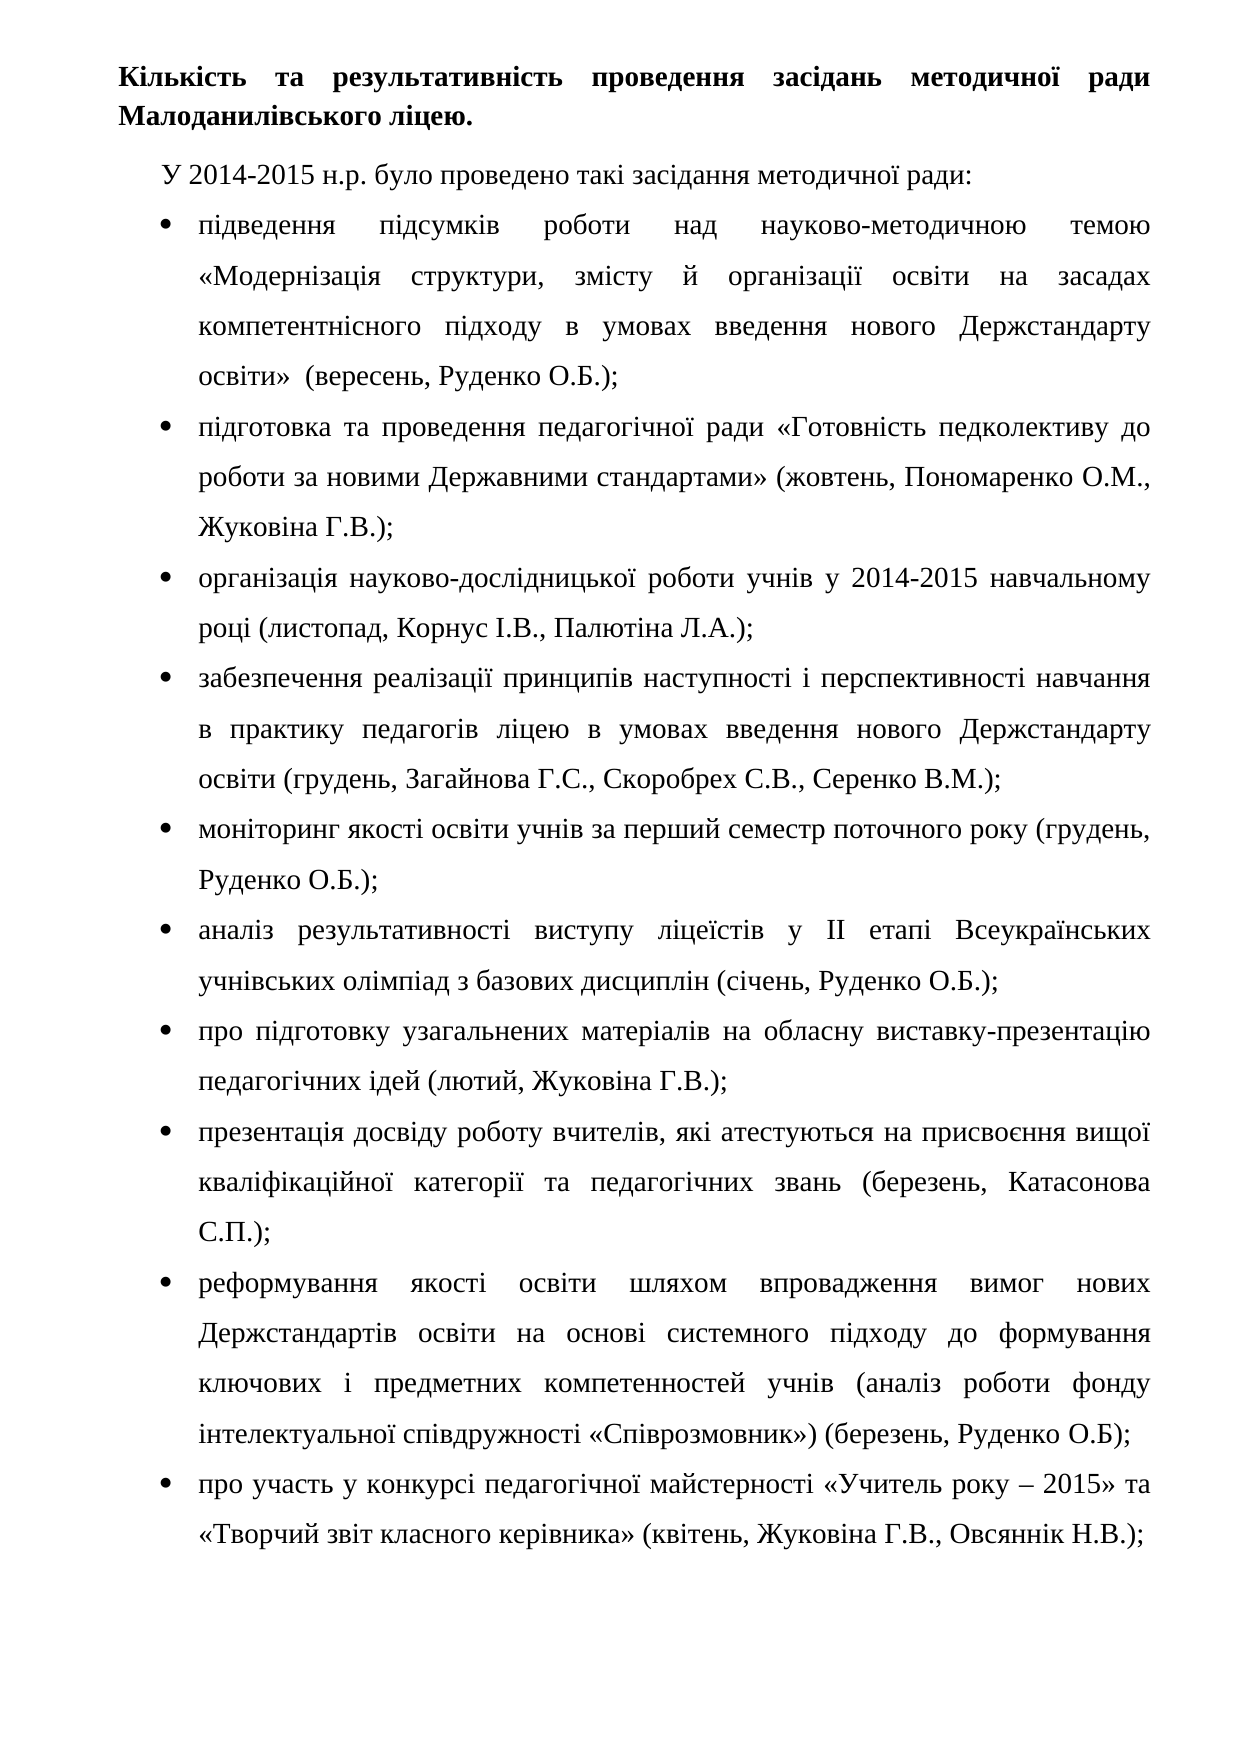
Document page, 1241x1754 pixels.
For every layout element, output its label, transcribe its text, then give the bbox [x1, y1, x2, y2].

list підготовка та проведення педагогічної ради «Готовність педколективу до роботи за новими Державними стандартами» (жовтень, Пономаренко О.М., Жуковіна Г.В.); [161, 409, 1152, 543]
list організація науково-дослідницької роботи учнів у 2014-2015 навчальному році (листопад, Корнус І.В., Палютіна Л.А.); [161, 560, 1152, 644]
list аналіз результативності виступу ліцеїстів у ІІ етапі Всеукраїнських учнівських олімпіад з базових дисциплін (січень, Руденко О.Б.); [161, 912, 1152, 996]
list про участь у конкурсі педагогічної майстерності «Учитель року – 2015» та «Творчий звіт класного керівника» (квітень, Жуковіна Г.В., Овсяннік Н.В.); [161, 1466, 1152, 1550]
list про підготовку узагальнених матеріалів на обласну виставку-презентацію педагогічних ідей (лютий, Жуковіна Г.В.); [161, 1013, 1152, 1097]
list моніторинг якості освіти учнів за перший семестр поточного року (грудень, Руденко О.Б.); [161, 811, 1152, 895]
list презентація досвіду роботу вчителів, які атестуються на присвоєння вищої кваліфікаційної категорії та педагогічних звань (березень, Катасонова С.П.); [161, 1114, 1152, 1248]
list реформування якості освіти шляхом впровадження вимог нових Держстандартів освіти на основі системного підходу до формування ключових і предметних компетенностей учнів (аналіз роботи фонду інтелектуальної співдружності «Співрозмовник») (березень, Руденко О.Б); [161, 1265, 1152, 1449]
list підведення підсумків роботи над науково-методичною темою «Модернізація структури, змісту й організації освіти на засадах компетентнісного підходу в умовах введення нового Держстандарту освіти» (вересень, Руденко О.Б.); [161, 207, 1152, 392]
text У 2014-2015 н.р. було проведено такі засідання методичної ради: [118, 157, 1152, 191]
text Кількість та результативність проведення засідань методичної ради Малоданилівського ліцею. [118, 59, 1152, 131]
list забезпечення реалізації принципів наступності і перспективності навчання в практику педагогів ліцею в умовах введення нового Держстандарту освіти (грудень, Загайнова Г.С., Скоробрех С.В., Серенко В.М.); [161, 660, 1152, 795]
